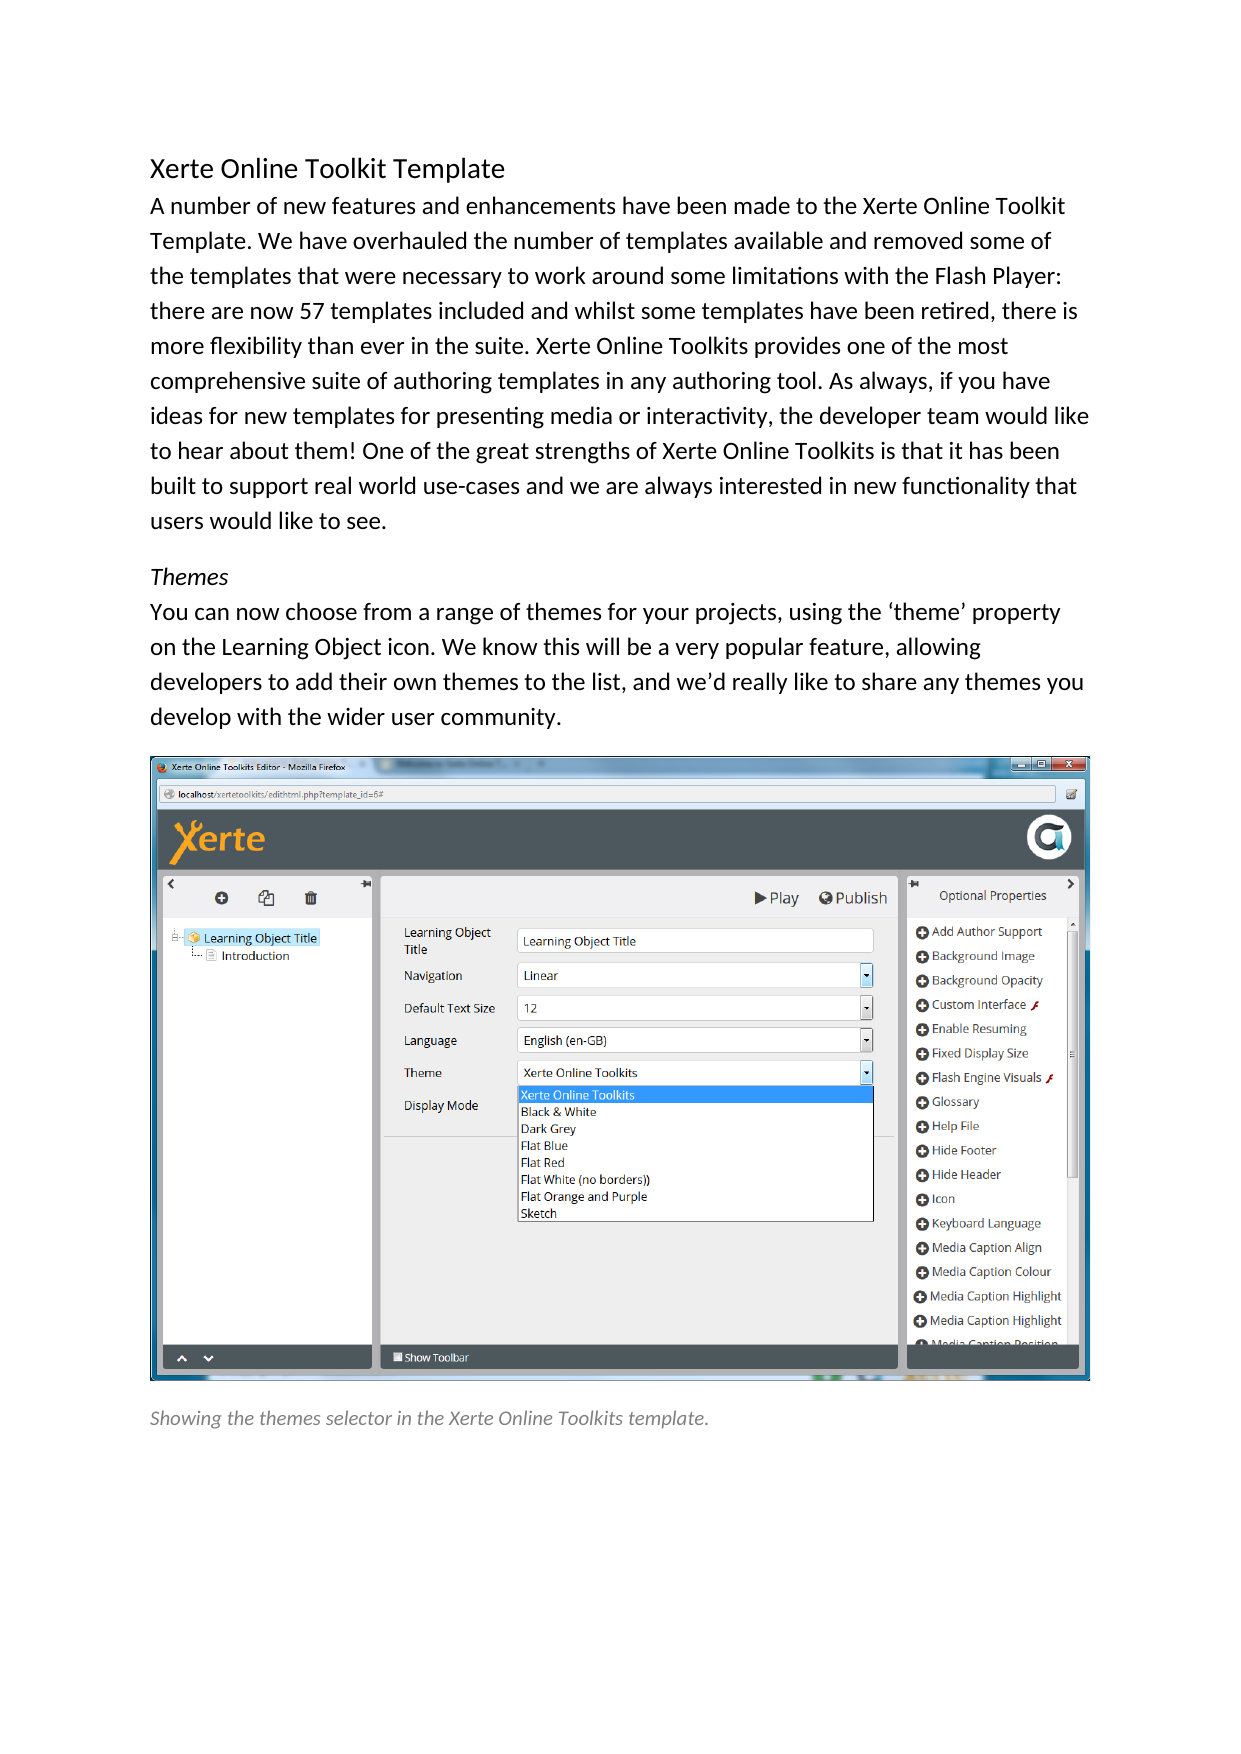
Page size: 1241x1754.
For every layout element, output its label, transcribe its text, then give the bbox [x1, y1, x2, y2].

text Showing the themes selector in the Xerte Online Toolkits template. [150, 1405, 1090, 1431]
text Themes You can now choose from a range of themes for your projects, using the ‘theme’ property on the Learning Object icon. We know this will be a very popular feature, allowing developers to add their own themes to the list, and we’d really like to share any themes you develop with the wider user community. [150, 561, 1090, 731]
text Xerte Online Toolkit Template A number of new features and enhancements have been made to the Xerte Online Toolkit Template. We have overhauled the number of templates available and removed some of the templates that were necessary to work around some limitations with the Flash Player: there are now 57 templates included and whilst some templates have been retired, there is more flexibility than ever in the suite. Xerte Online Toolkits provides one of the most comprehensive suite of authoring templates in any authoring tool. As always, if you have ideas for new templates for presenting media or interactivity, the developer team would like to hear about them! One of the great strengths of Xerte Online Toolkits is that it has been built to support real world use-cases and we are always interested in new functionality that users would like to see. [150, 150, 1090, 536]
picture [150, 756, 1091, 1381]
